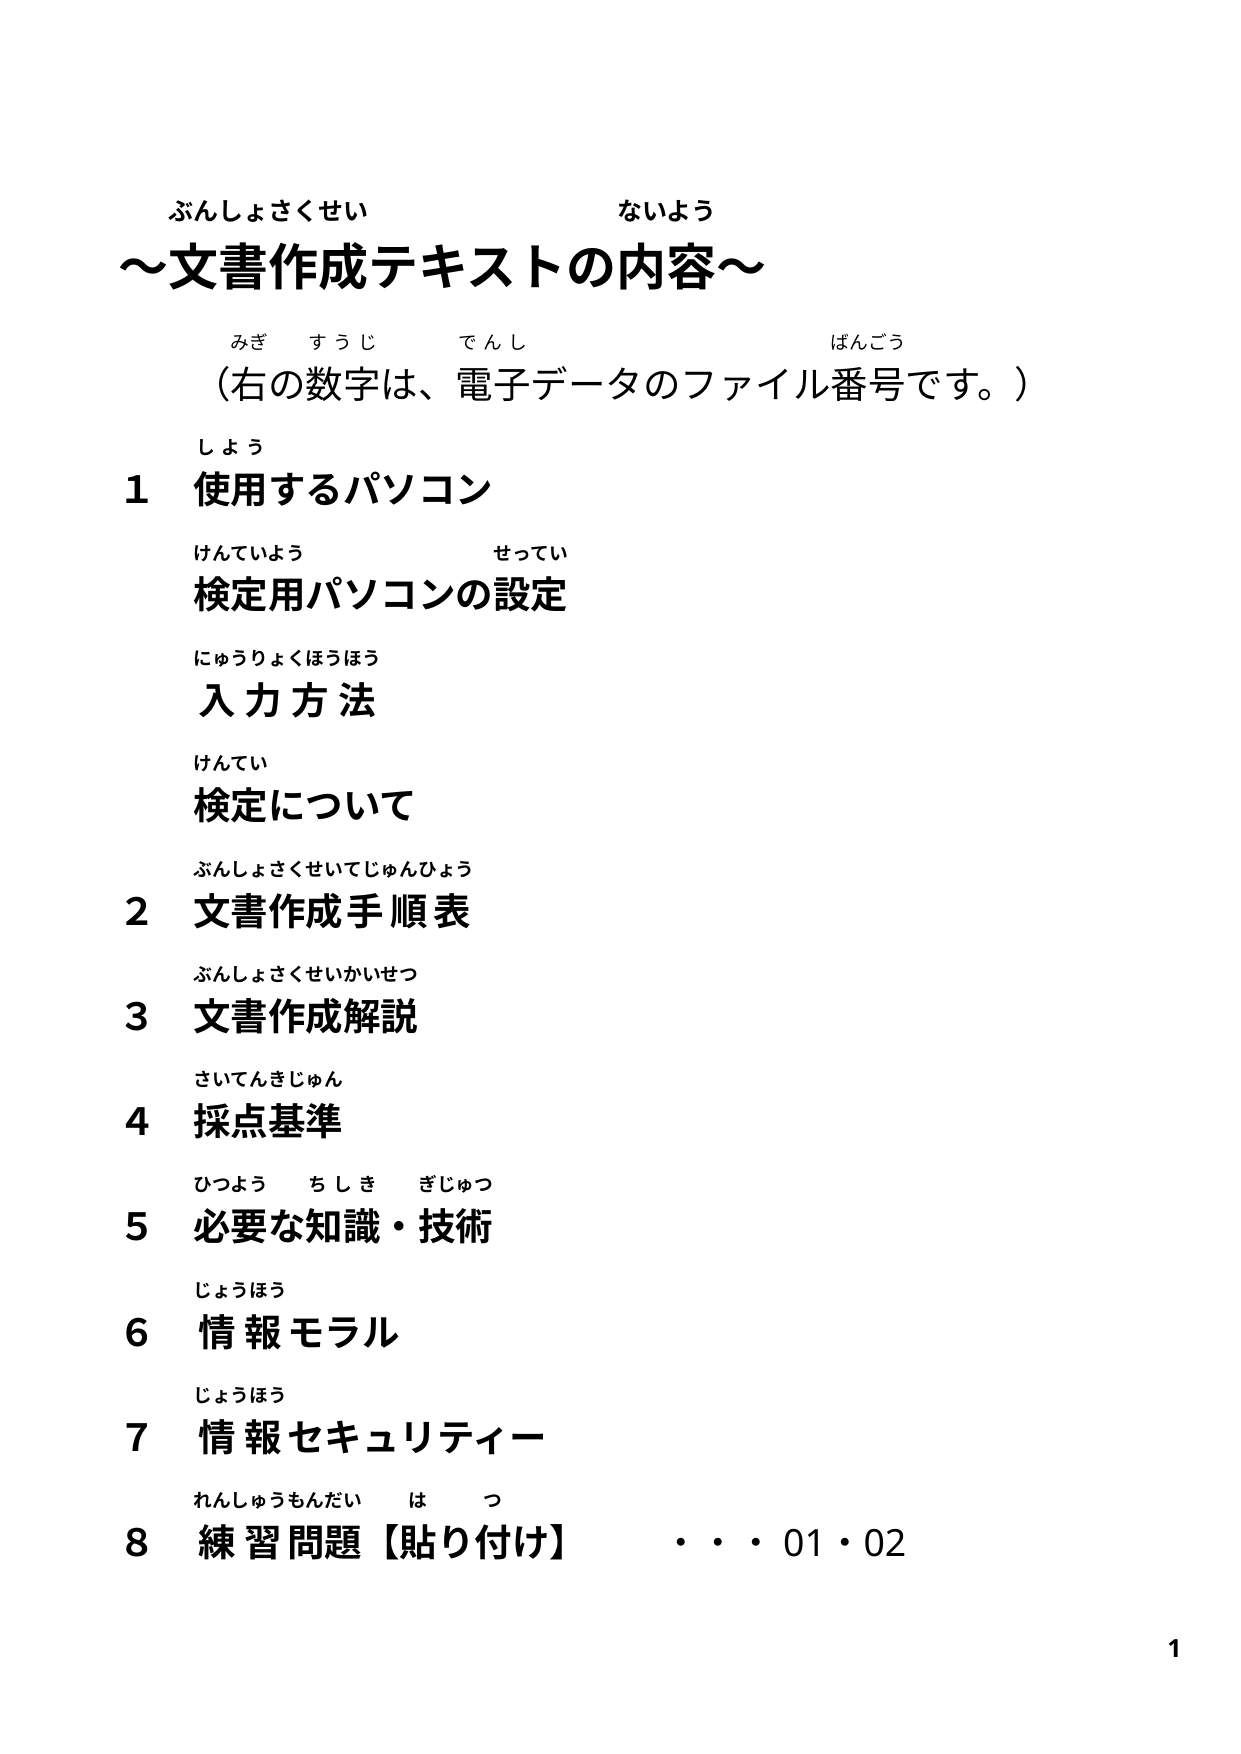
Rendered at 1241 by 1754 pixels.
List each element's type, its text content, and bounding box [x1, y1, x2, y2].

text ３ [118, 948, 1122, 1053]
text パソコンの [118, 526, 1122, 632]
text １ するパソコン [118, 421, 1122, 526]
text ８ 【りけ】 ・・・ 01・02 [118, 1474, 1122, 1579]
text ４ [118, 1053, 1122, 1158]
text （のは、データのファイルです。） [118, 316, 1122, 421]
text ２ [118, 842, 1122, 948]
text ５ な・ [118, 1158, 1122, 1263]
text ～テキストの～ [118, 175, 1122, 316]
text について [118, 737, 1122, 842]
text ７ セキュリティー [118, 1369, 1122, 1474]
text ６ モラル [118, 1263, 1122, 1369]
